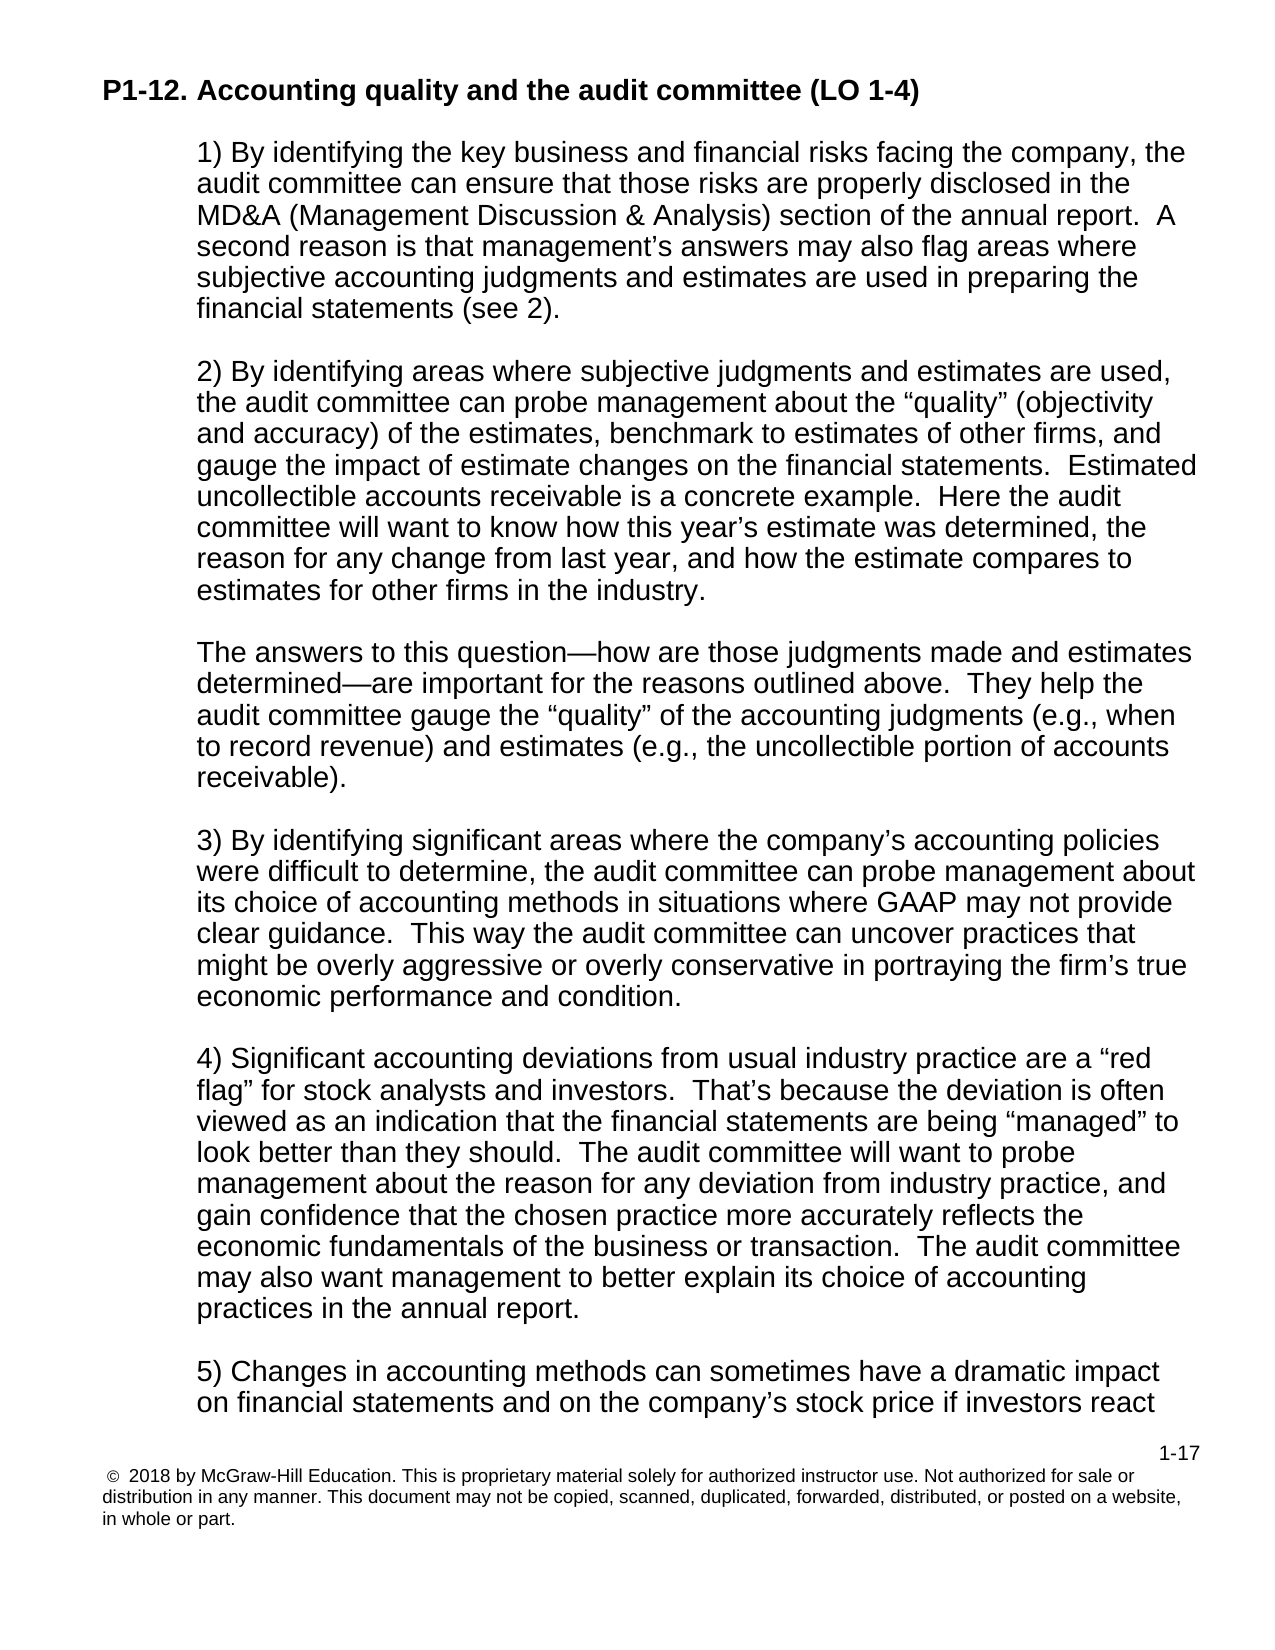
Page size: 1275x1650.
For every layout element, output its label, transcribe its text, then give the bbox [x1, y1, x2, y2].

list P1-12. Accounting quality and the audit committee (LO 1-4) [102, 75, 1200, 106]
list 1) By identifying the key business and financial risks facing the company, the audit committee can ensure that those risks are properly disclosed in the MD&A (Management Discussion & Analysis) section of the annual report. A second reason is that management’s answers may also flag areas where subjective accounting judgments and estimates are used in preparing the financial statements (see 2). [196, 137, 1200, 325]
list 2) By identifying areas where subjective judgments and estimates are used, the audit committee can probe management about the “quality” (objectivity and accuracy) of the estimates, benchmark to estimates of other firms, and gauge the impact of estimate changes on the financial statements. Estimated uncollectible accounts receivable is a concrete example. Here the audit committee will want to know how this year’s estimate was determined, the reason for any change from last year, and how the estimate compares to estimates for other firms in the industry. [196, 356, 1200, 606]
list 3) By identifying significant areas where the company’s accounting policies were difficult to determine, the audit committee can probe management about its choice of accounting methods in situations where GAAP may not provide clear guidance. This way the audit committee can uncover practices that might be overly aggressive or overly conservative in portraying the firm’s true economic performance and condition. [196, 825, 1200, 1012]
list The answers to this question—how are those judgments made and estimates determined—are important for the reasons outlined above. They help the audit committee gauge the “quality” of the accounting judgments (e.g., when to record revenue) and estimates (e.g., the uncollectible portion of accounts receivable). [196, 637, 1200, 794]
list 4) Significant accounting deviations from usual industry practice are a “red flag” for stock analysts and investors. That’s because the deviation is often viewed as an indication that the financial statements are being “managed” to look better than they should. The audit committee will want to probe management about the reason for any deviation from industry practice, and gain confidence that the chosen practice more accurately reflects the economic fundamentals of the business or transaction. The audit committee may also want management to better explain its choice of accounting practices in the annual report. [196, 1044, 1200, 1325]
